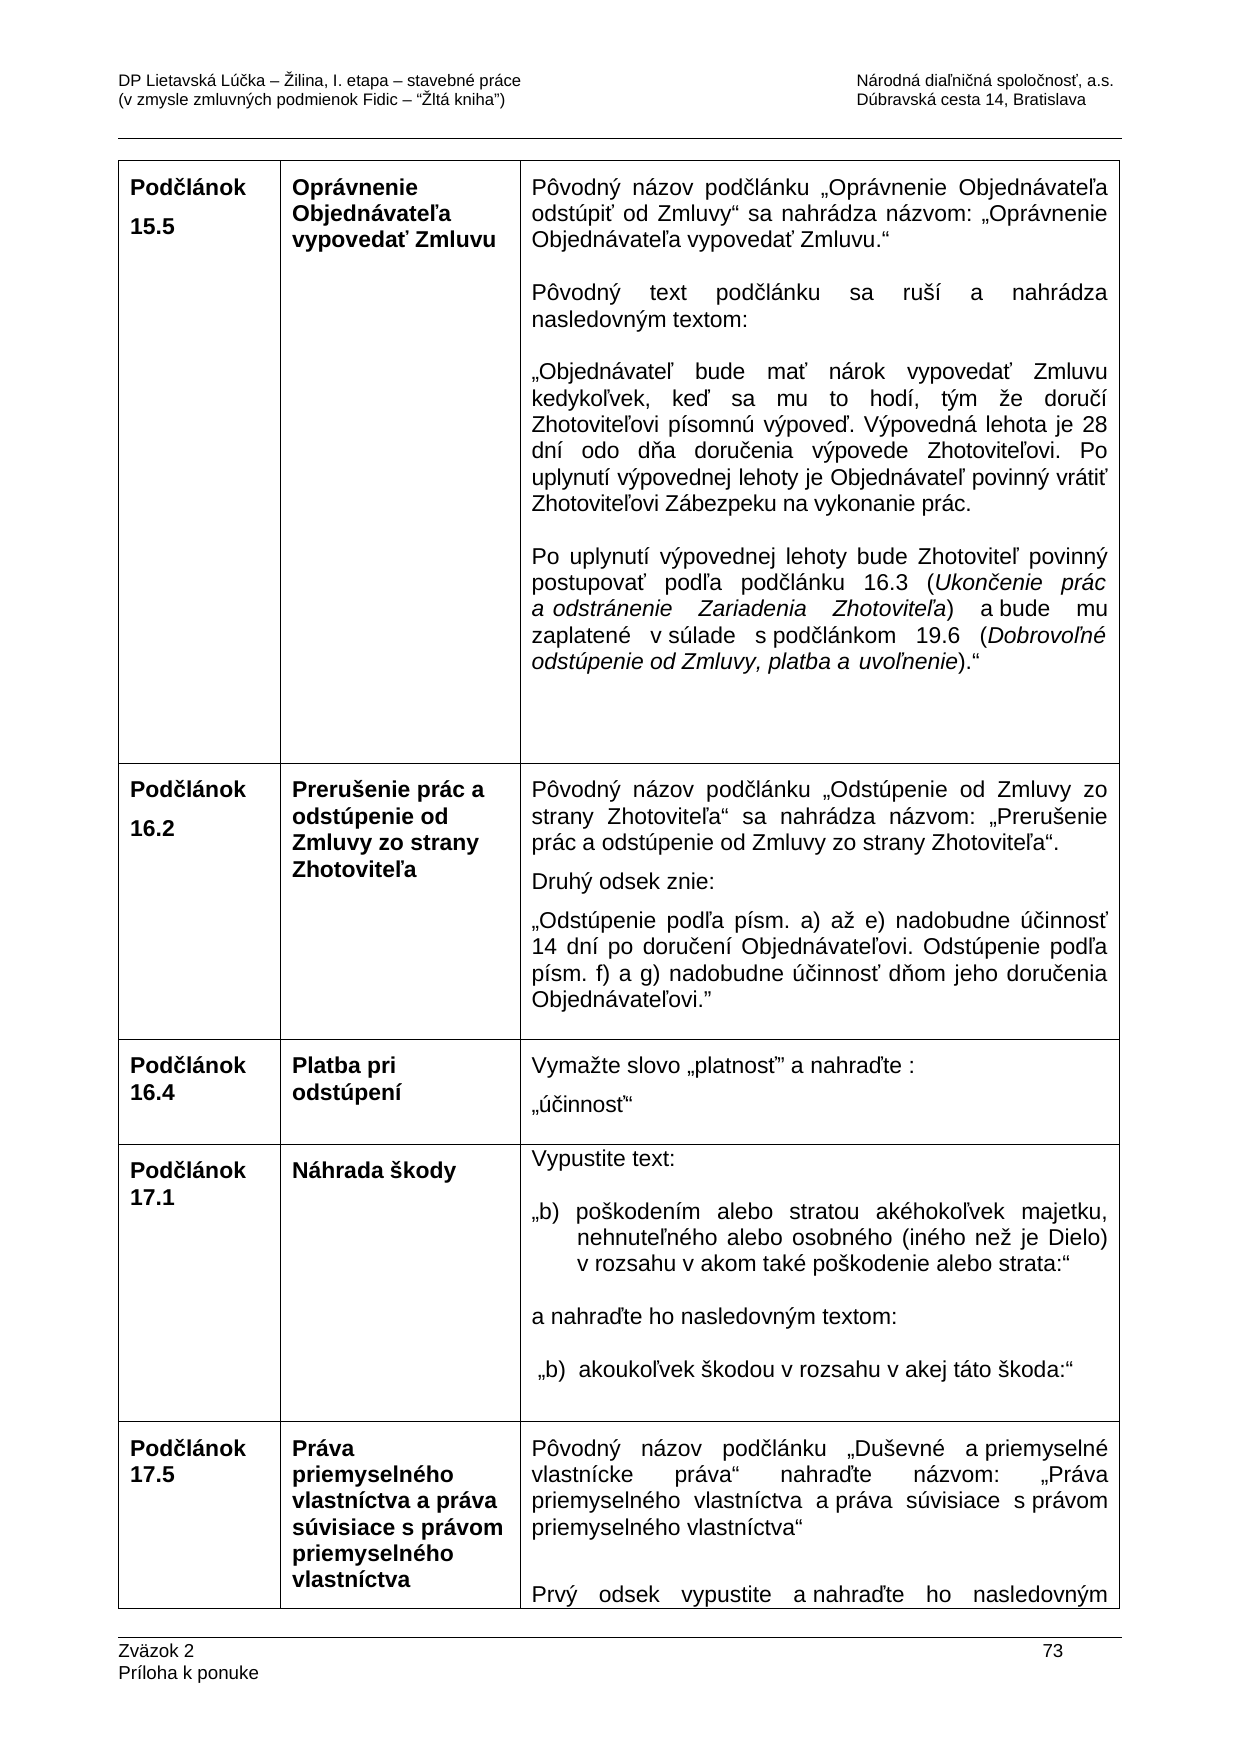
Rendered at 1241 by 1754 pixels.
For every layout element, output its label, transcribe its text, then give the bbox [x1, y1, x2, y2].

table_cell Vymažte slovo „platnosť” a nahraďte : „účinnosť“ [521, 1040, 1119, 1144]
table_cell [281, 1422, 520, 1608]
table_cell Prerušenie prác a odstúpenie od Zmluvy zo strany Zhotoviteľa [281, 764, 520, 1039]
table_cell Vypustite text: „b) poškodením alebo stratou akéhokoľvek majetku, nehnuteľného alebo osobného (iného než je Dielo) v rozsahu v akom také poškodenie alebo strata:“ a nahraďte ho nasledovným textom: „b) akoukoľvek škodou v rozsahu v akej táto škoda:“ [521, 1145, 1119, 1421]
table_cell Oprávnenie Objednávateľa vypovedať Zmluvu [281, 161, 520, 763]
table_cell Pôvodný názov podčlánku „Odstúpenie od Zmluvy zo strany Zhotoviteľa“ sa nahrádza názvom: „Prerušenie prác a odstúpenie od Zmluvy zo strany Zhotoviteľa“. Druhý odsek znie: „Odstúpenie podľa písm. a) až e) nadobudne účinnosť 14 dní po doručení Objednávateľovi. Odstúpenie podľa písm. f) a g) nadobudne účinnosť dňom jeho doručenia Objednávateľovi.” [521, 764, 1119, 1039]
table_cell Podčlánok 15.5 [119, 161, 280, 763]
table_cell Podčlánok 16.2 [119, 764, 280, 1039]
table_cell Náhrada škody [281, 1145, 520, 1421]
table_cell Pôvodný názov podčlánku „Oprávnenie Objednávateľa odstúpiť od Zmluvy“ sa nahrádza názvom: „Oprávnenie Objednávateľa vypovedať Zmluvu.“ Pôvodný text podčlánku sa ruší a nahrádza nasledovným textom: „Objednávateľ bude mať nárok vypovedať Zmluvu kedykoľvek, keď sa mu to hodí, tým že doručí Zhotoviteľovi písomnú výpoveď. Výpovedná lehota je 28 dní odo dňa doručenia výpovede Zhotoviteľovi. Po uplynutí výpovednej lehoty je Objednávateľ povinný vrátiť Zhotoviteľovi Zábezpeku na vykonanie prác. Po uplynutí výpovednej lehoty bude Zhotoviteľ povinný postupovať podľa podčlánku 16.3 (Ukončenie prác a odstránenie Zariadenia Zhotoviteľa) a bude mu zaplatené v súlade s podčlánkom 19.6 (Dobrovoľné odstúpenie od Zmluvy, platba a uvoľnenie).“ [521, 161, 1119, 763]
table_cell Podčlánok 16.4 [119, 1040, 280, 1144]
table_cell Podčlánok 17.1 [119, 1145, 280, 1421]
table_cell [521, 1422, 1119, 1608]
table_cell Podčlánok 17.5 [119, 1422, 280, 1608]
table_cell Platba pri odstúpení [281, 1040, 520, 1144]
